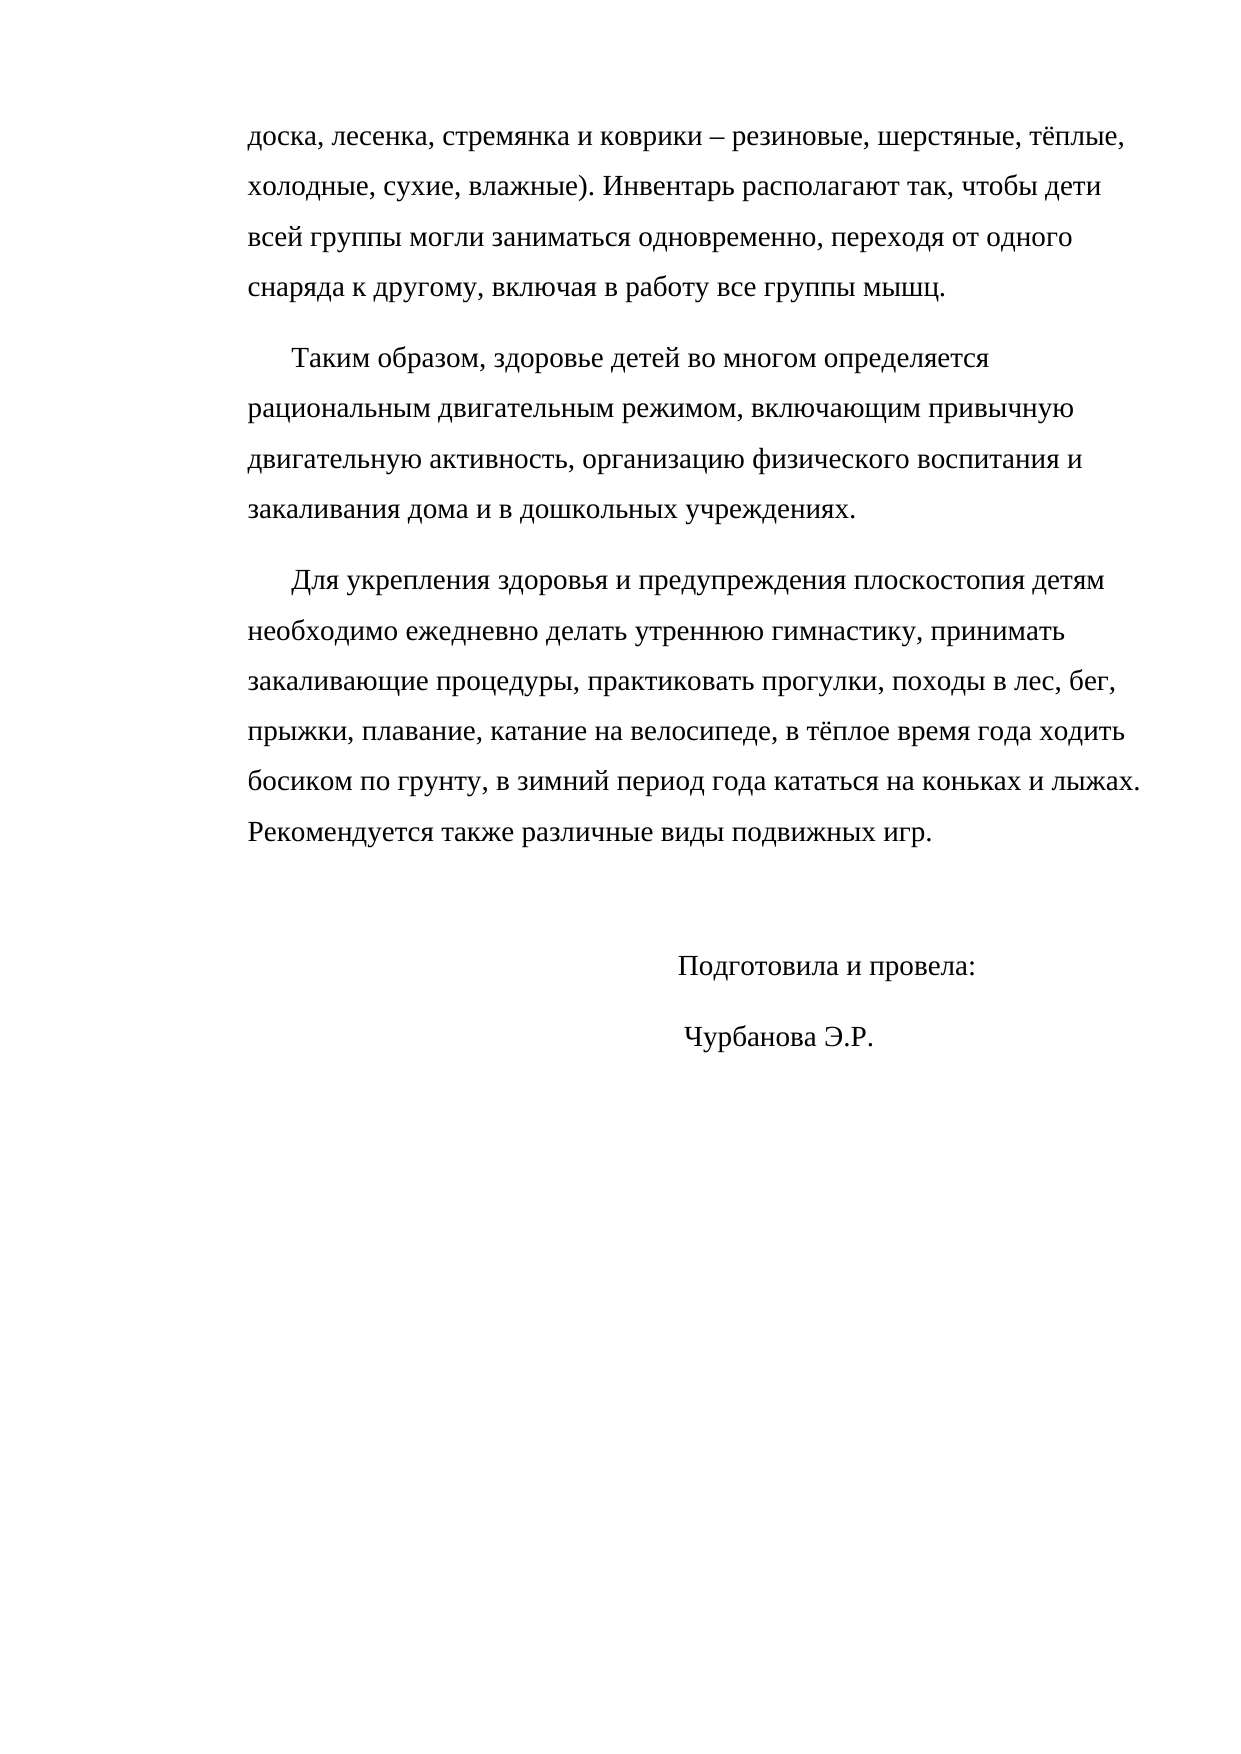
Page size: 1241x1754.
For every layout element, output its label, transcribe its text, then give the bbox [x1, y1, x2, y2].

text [247, 118, 1152, 303]
text Для укрепления здоровья и предупреждения плоскостопия детям необходимо ежедневно делать утреннюю гимнастику, принимать закаливающие процедуры, практиковать прогулки, походы в лес, бег, прыжки, плавание, катание на велосипеде, в тёплое время года ходить босиком по грунту, в зимний период года кататься на коньках и лыжах. Рекомендуется также различные виды подвижных игр. [247, 562, 1152, 847]
text Подготовила и провела: [247, 948, 1152, 981]
text Чурбанова Э.Р. [210, 1019, 1152, 1052]
text Таким образом, здоровье детей во многом определяется рациональным двигательным режимом, включающим привычную двигательную активность, организацию физического воспитания и закаливания дома и в дошкольных учреждениях. [247, 340, 1152, 525]
